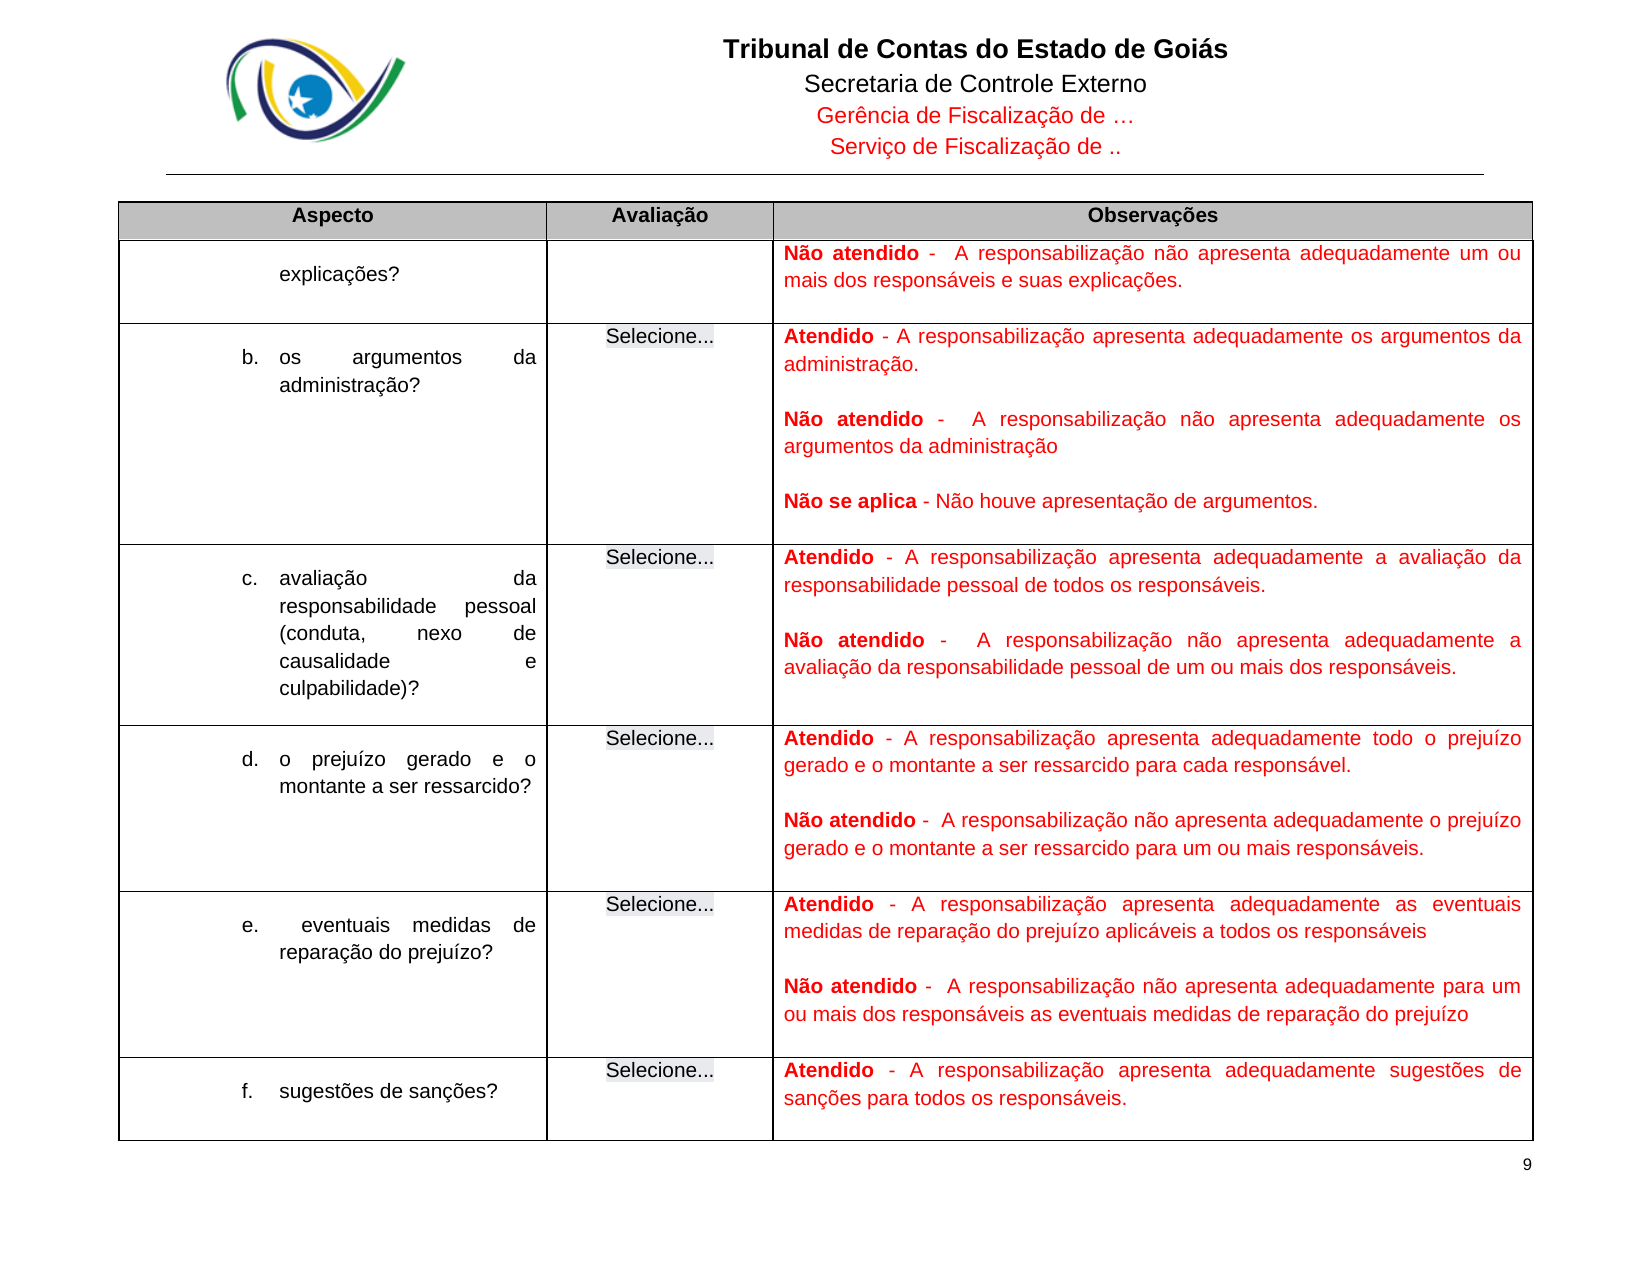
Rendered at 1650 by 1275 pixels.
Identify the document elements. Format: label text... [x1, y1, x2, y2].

table_cell Atendido - A responsabilização apresenta adequadamente a avaliação da responsabilidade pessoal de todos os responsáveis. Não atendido - A responsabilização não apresenta adequadamente a avaliação da responsabilidade pessoal de um ou mais dos responsáveis. [774, 545, 1532, 725]
table_cell o prejuízo gerado e o montante a ser ressarcido? [120, 726, 546, 891]
table_cell avaliação da responsabilidade pessoal (conduta, nexo de causalidade e culpabilidade)? [120, 545, 546, 725]
table_cell [548, 241, 772, 323]
table_cell Atendido - A responsabilização apresenta adequadamente as eventuais medidas de reparação do prejuízo aplicáveis a todos os responsáveis Não atendido - A responsabilização não apresenta adequadamente para um ou mais dos responsáveis as eventuais medidas de reparação do prejuízo [774, 892, 1532, 1057]
table_cell [548, 726, 772, 891]
table_cell [548, 545, 772, 725]
table_cell eventuais medidas de reparação do prejuízo? [120, 892, 546, 1057]
table_header Aspecto [119, 203, 546, 239]
table_cell Atendido - A responsabilização apresenta adequadamente os argumentos da administração. Não atendido - A responsabilização não apresenta adequadamente os argumentos da administração Não se aplica - Não houve apresentação de argumentos. [774, 324, 1532, 544]
table_cell os responsáveis e suas explicações? [120, 241, 546, 323]
picture [219, 31, 411, 150]
table_cell os argumentos da administração? [120, 324, 546, 544]
table_header Observações [774, 203, 1532, 239]
table_header Avaliação [547, 203, 773, 239]
table_cell [548, 892, 772, 1057]
table_cell [548, 324, 772, 544]
table_cell sugestões de sanções? [120, 1058, 546, 1140]
table_cell Atendido - A responsabilização apresenta adequadamente todo o prejuízo gerado e o montante a ser ressarcido para cada responsável. Não atendido - A responsabilização não apresenta adequadamente o prejuízo gerado e o montante a ser ressarcido para um ou mais responsáveis. [774, 726, 1532, 891]
table_cell [548, 1058, 772, 1140]
